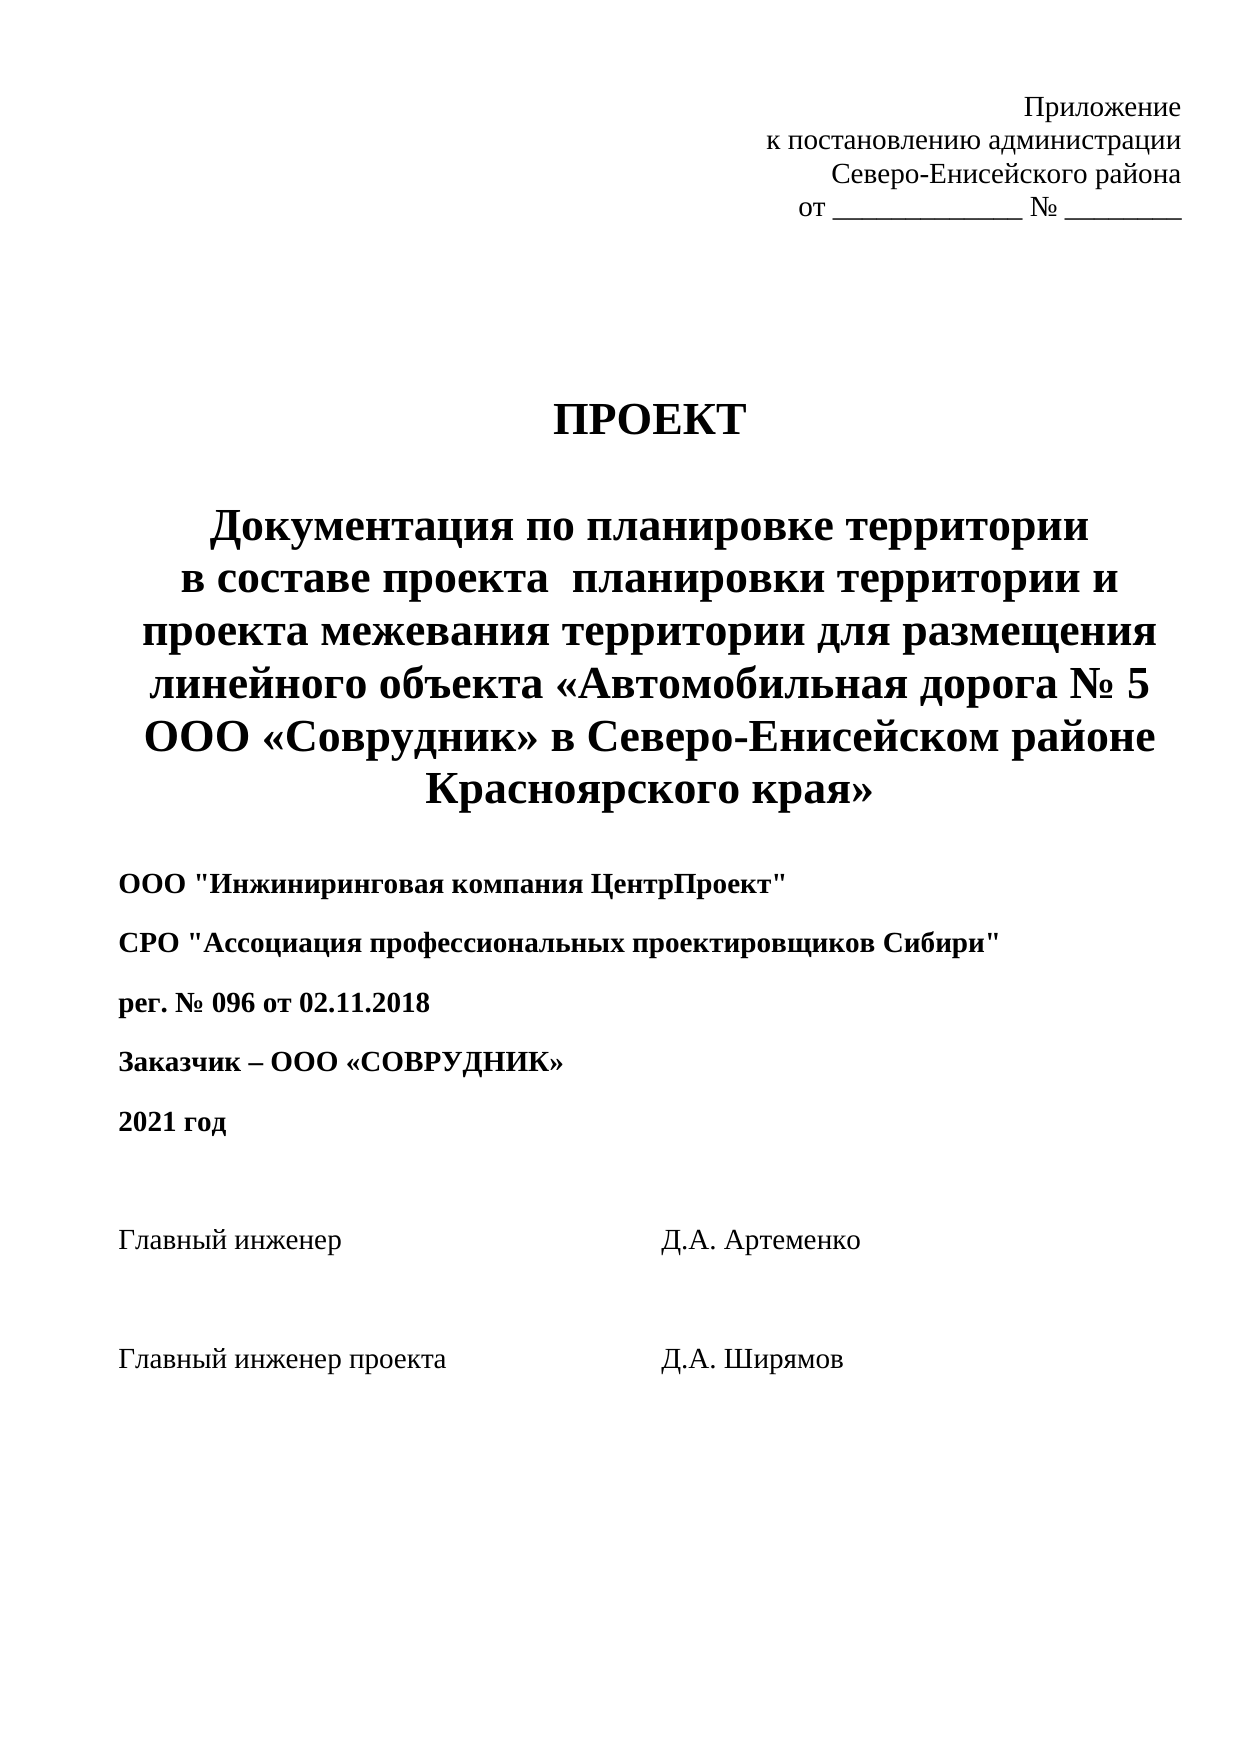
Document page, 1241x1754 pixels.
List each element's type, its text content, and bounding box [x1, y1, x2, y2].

text в составе проекта планировки территории и проекта межевания территории для размещения линейного объекта «Автомобильная дорога № 5 ООО «Соврудник» в Северо-Енисейском районе Красноярского края» [118, 550, 1181, 813]
table_cell Д.А. Ширямов [650, 1341, 1192, 1460]
text ПРОЕКТ [118, 392, 1181, 444]
text Заказчик – ООО «СОВРУДНИК» [118, 1044, 1181, 1078]
table_header Д.А. Артеменко [650, 1223, 1192, 1341]
text к постановлению администрации [118, 122, 1181, 156]
text Документация по планировке территории [118, 497, 1181, 550]
text ООО "Инжиниринговая компания ЦентрПроект" [118, 866, 1181, 900]
text СРО "Ассоциация профессиональных проектировщиков Сибири" [118, 926, 1181, 959]
text рег. № 096 от 02.11.2018 [118, 985, 1181, 1018]
text 2021 год [118, 1104, 1181, 1137]
text Приложение [118, 89, 1181, 122]
text Северо-Енисейского района [118, 156, 1181, 189]
text от _____________ № ________ [118, 189, 1181, 223]
table_header Главный инженер [107, 1223, 650, 1341]
table_cell Главный инженер проекта [107, 1341, 650, 1460]
